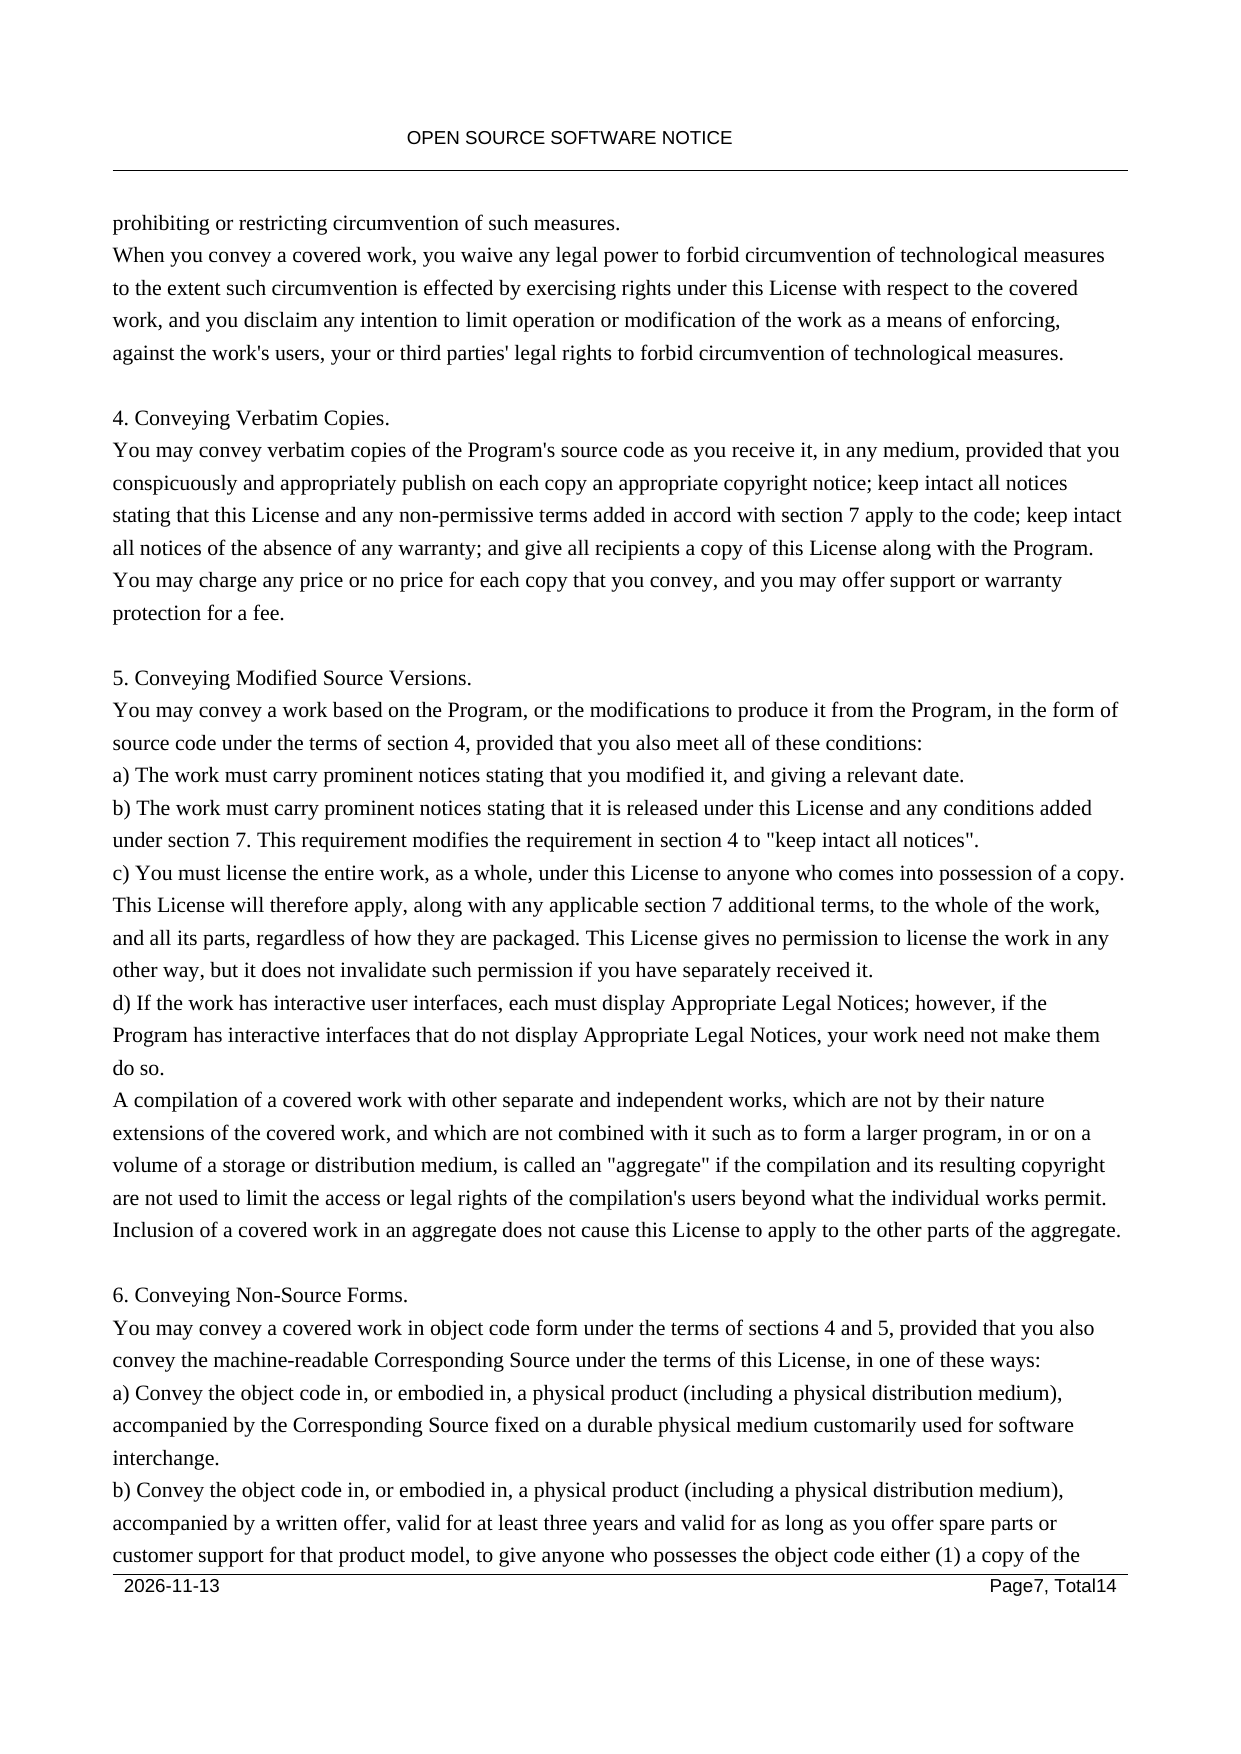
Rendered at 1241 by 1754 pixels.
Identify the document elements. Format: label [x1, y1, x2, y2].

text [112, 206, 1128, 1571]
